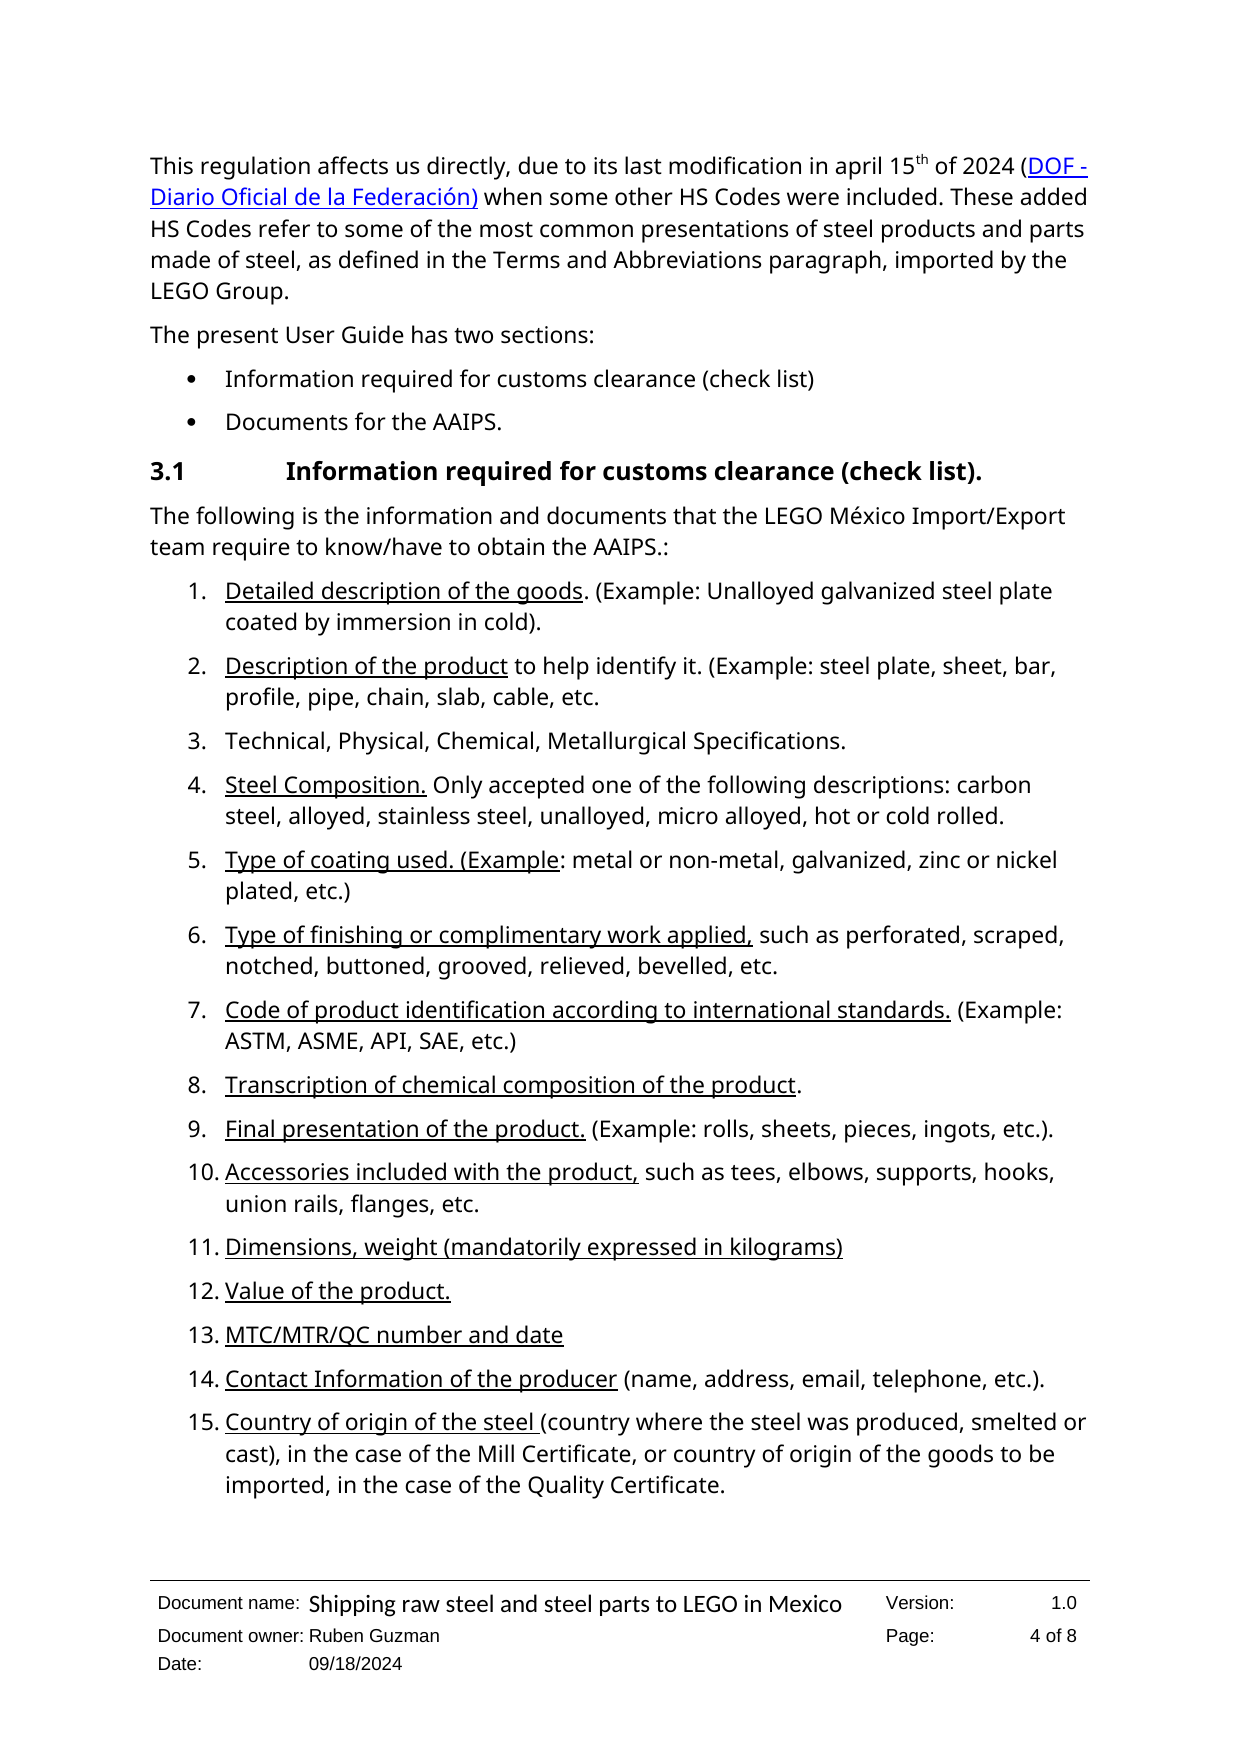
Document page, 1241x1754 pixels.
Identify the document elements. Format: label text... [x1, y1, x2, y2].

list Steel Composition. Only accepted one of the following descriptions: carbon steel, alloyed, stainless steel, unalloyed, micro alloyed, hot or cold rolled. [187, 769, 1090, 831]
list Information required for customs clearance (check list) [187, 362, 1090, 394]
list Contact Information of the producer (name, address, email, telephone, etc.). [187, 1362, 1090, 1394]
list Accessories included with the product, such as tees, elbows, supports, hooks, union rails, flanges, etc. [187, 1156, 1090, 1219]
list Type of coating used. (Example: metal or non-metal, galvanized, zinc or nickel plated, etc.) [187, 844, 1090, 906]
list Code of product identification according to international standards. (Example: ASTM, ASME, API, SAE, etc.) [187, 994, 1090, 1056]
list Type of finishing or complimentary work applied, such as perforated, scraped, notched, buttoned, grooved, relieved, bevelled, etc. [187, 919, 1090, 981]
list Transcription of chemical composition of the product. [187, 1069, 1090, 1100]
text This regulation affects us directly, due to its last modification in april 15th of 2024 (DOF - Diario Oficial de la Federación) when some other HS Codes were included. These added HS Codes refer to some of the most common presentations of steel products and parts made of steel, as defined in the Terms and Abbreviations paragraph, imported by the LEGO Group. [150, 150, 1090, 306]
list Detailed description of the goods. (Example: Unalloyed galvanized steel plate coated by immersion in cold). [187, 575, 1090, 637]
list Value of the product. [187, 1275, 1090, 1306]
list Dimensions, weight (mandatorily expressed in kilograms) [187, 1231, 1090, 1262]
text The following is the information and documents that the LEGO México Import/Export team require to know/have to obtain the AAIPS.: [150, 500, 1090, 562]
list MTC/MTR/QC number and date [187, 1319, 1090, 1350]
list Final presentation of the product. (Example: rolls, sheets, pieces, ingots, etc.). [187, 1112, 1090, 1144]
list Documents for the AAIPS. [187, 406, 1090, 437]
subtitle Information required for customs clearance (check list). [150, 450, 1090, 487]
text The present User Guide has two sections: [150, 319, 1090, 350]
list Technical, Physical, Chemical, Metallurgical Specifications. [187, 725, 1090, 756]
list Country of origin of the steel (country where the steel was produced, smelted or cast), in the case of the Mill Certificate, or country of origin of the goods to be imported, in the case of the Quality Certificate. [187, 1406, 1090, 1500]
list Description of the product to help identify it. (Example: steel plate, sheet, bar, profile, pipe, chain, slab, cable, etc. [187, 650, 1090, 712]
